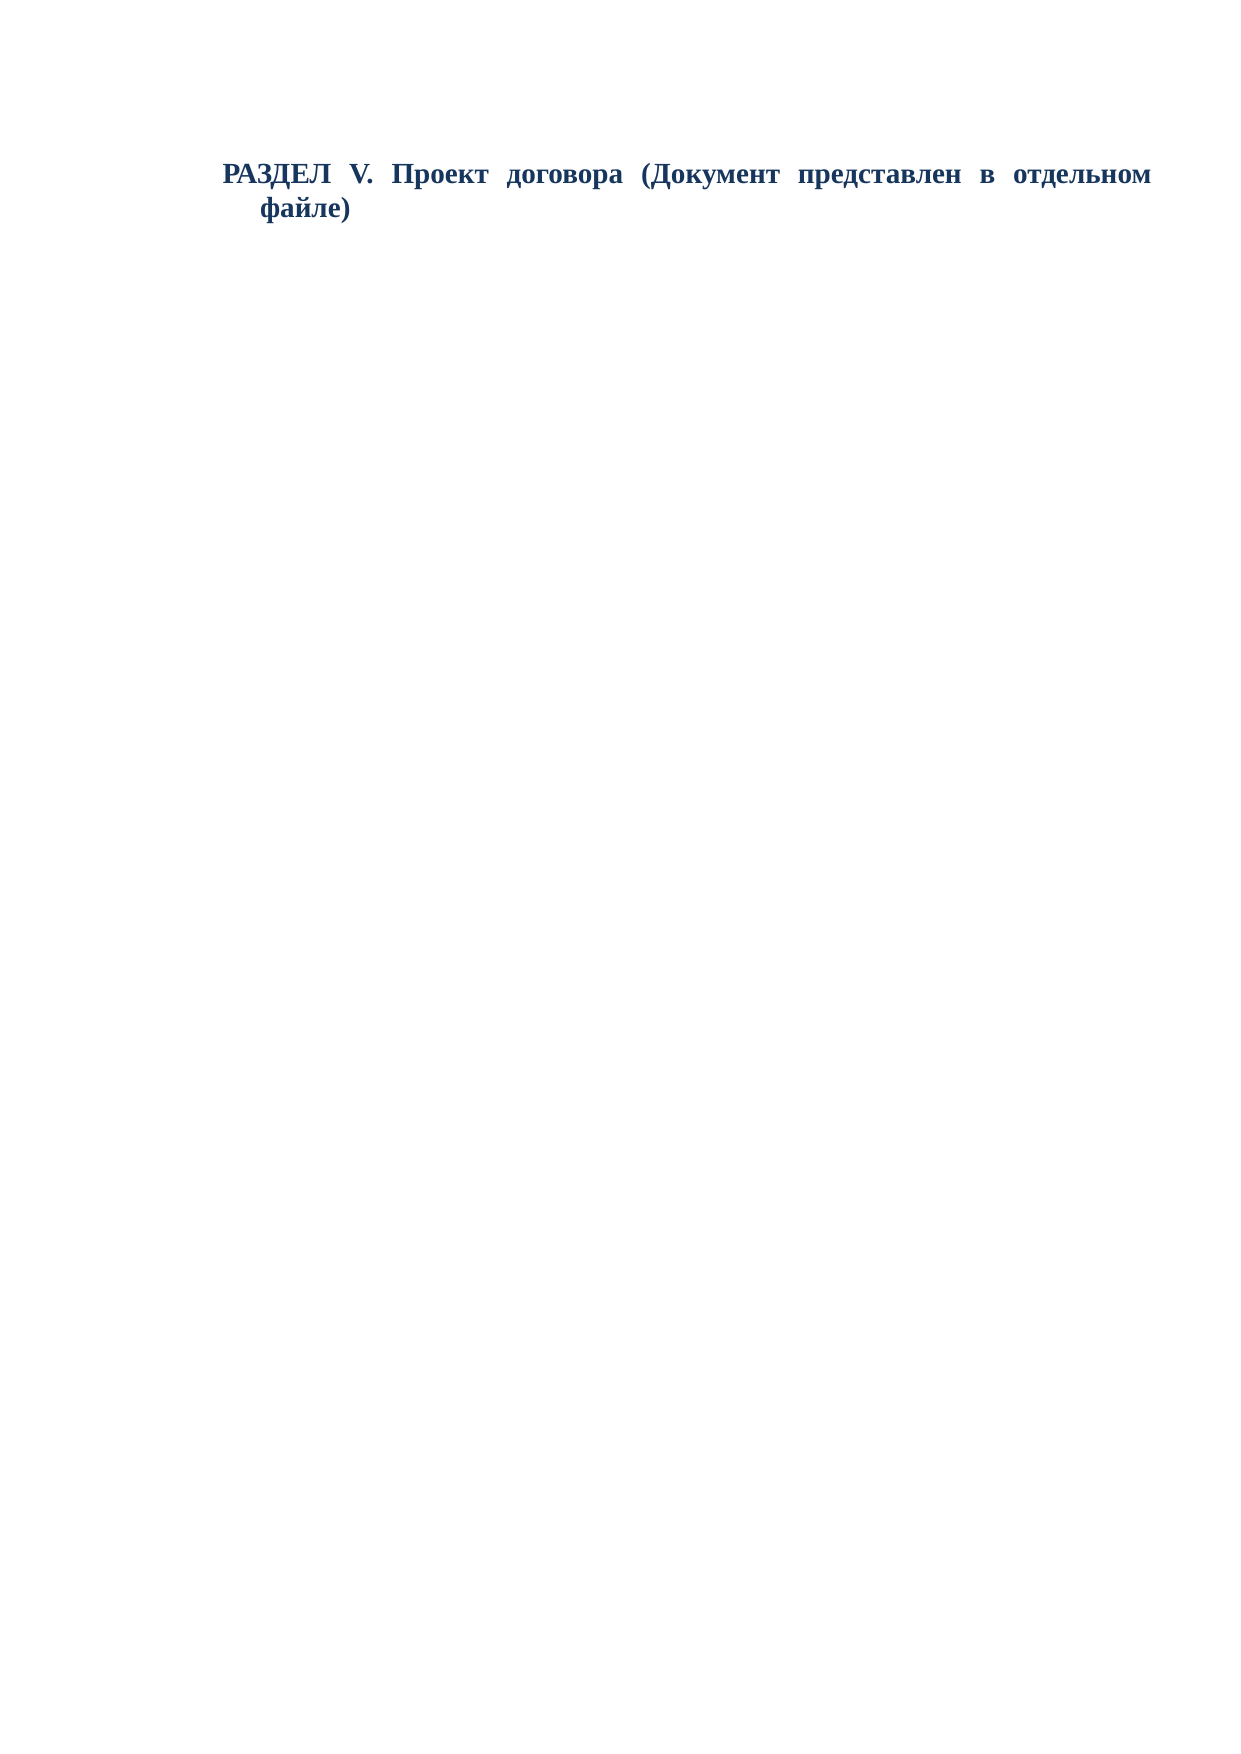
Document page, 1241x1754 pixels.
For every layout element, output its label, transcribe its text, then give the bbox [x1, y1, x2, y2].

subtitle РАЗДЕЛ V. Проект договора (Документ представлен в отдельном файле) [222, 156, 1152, 223]
